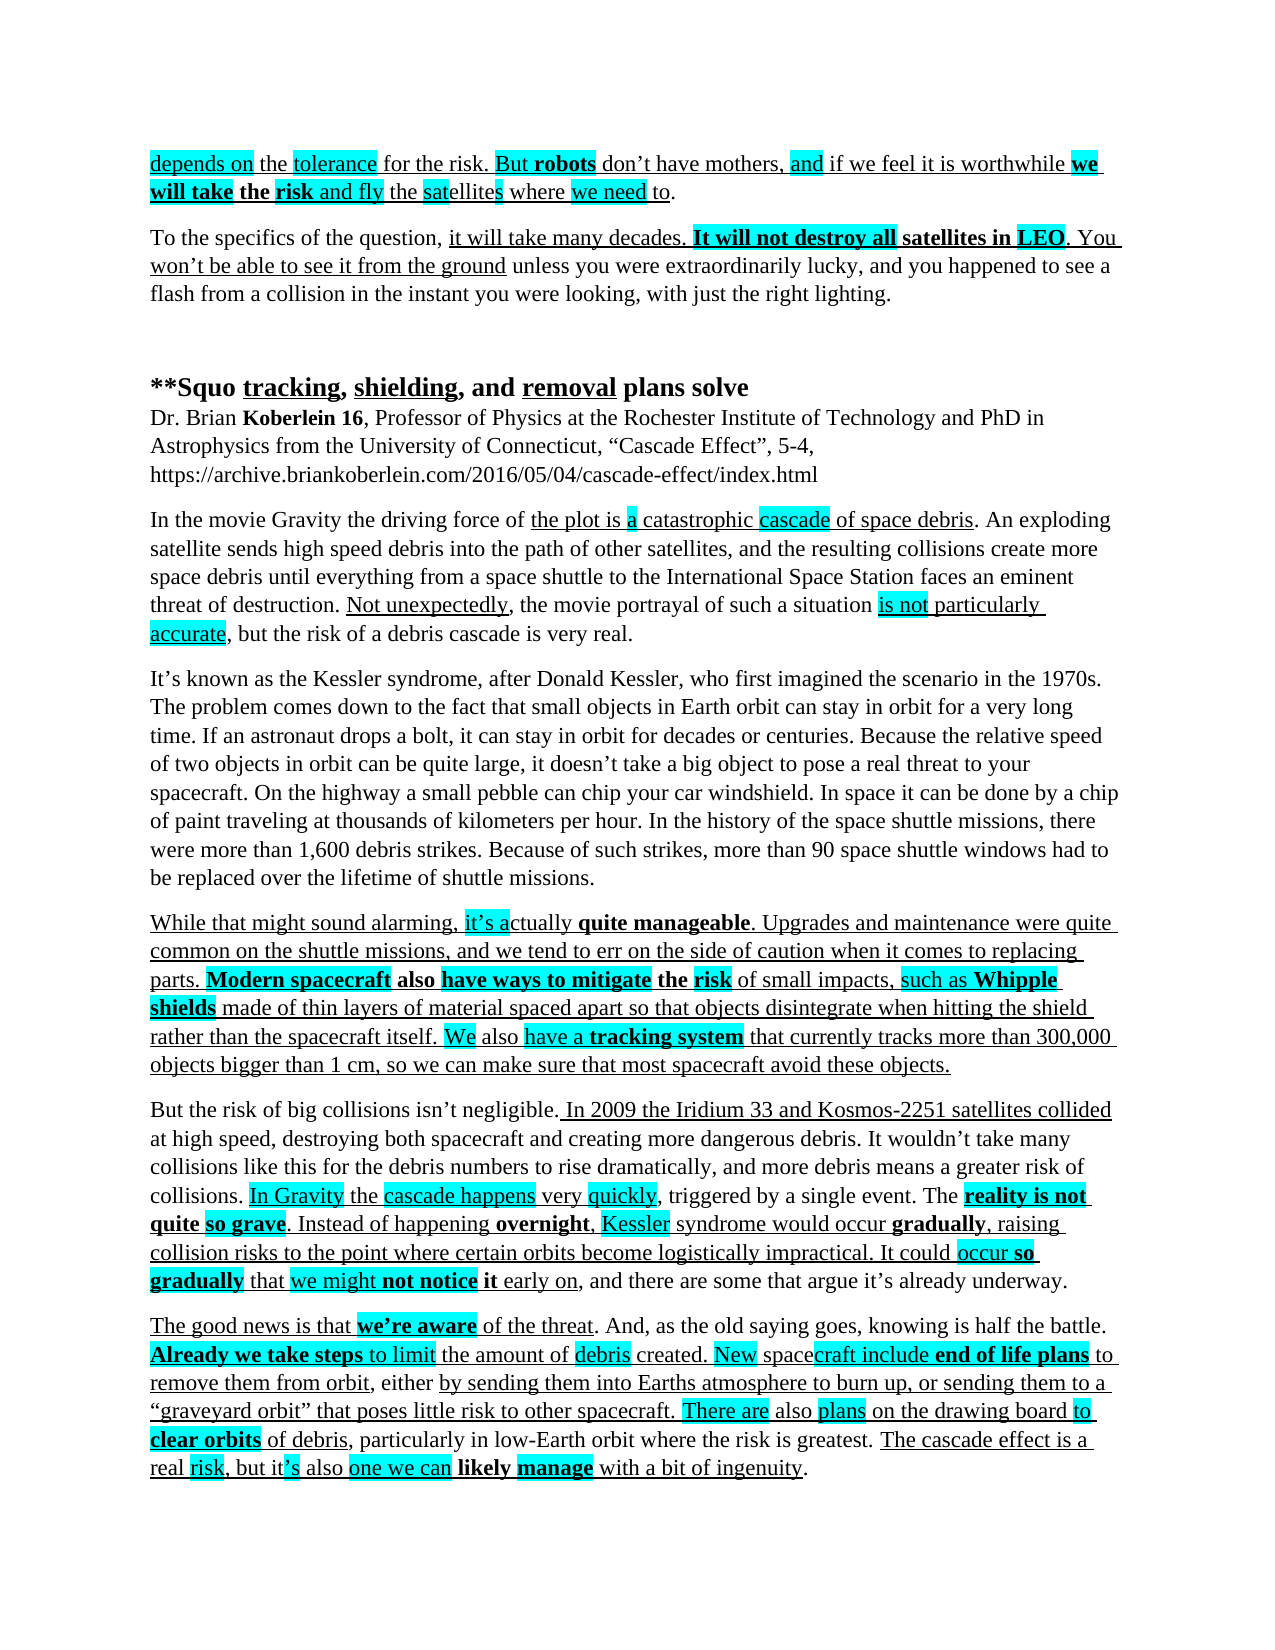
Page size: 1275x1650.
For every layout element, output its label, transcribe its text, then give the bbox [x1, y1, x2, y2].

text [150, 150, 1125, 205]
text While that might sound alarming, it’s actually quite manageable. Upgrades and maintenance were quite common on the shuttle missions, and we tend to err on the side of caution when it comes to replacing parts. Modern spacecraft also have ways to mitigate the risk of small impacts, such as Whipple shields made of thin layers of material spaced apart so that objects disintegrate when hitting the shield rather than the spacecraft itself. We also have a tracking system that currently tracks more than 300,000 objects bigger than 1 cm, so we can make sure that most spacecraft avoid these objects. [150, 909, 1125, 1078]
text The good news is that we’re aware of the threat. And, as the old saying goes, knowing is half the battle. Already we take steps to limit the amount of debris created. New spacecraft include end of life plans to remove them from orbit, either by sending them into Earths atmosphere to burn up, or sending them to a “graveyard orbit” that poses little risk to other spacecraft. There are also plans on the drawing board to clear orbits of debris, particularly in low-Earth orbit where the risk is greatest. The cascade effect is a real risk, but it’s also one we can likely manage with a bit of ingenuity. [150, 1312, 1125, 1481]
text It’s known as the Kessler syndrome, after Donald Kessler, who first imagined the scenario in the 1970s. The problem comes down to the fact that small objects in Earth orbit can stay in orbit for a very long time. If an astronaut drops a bolt, it can stay in orbit for decades or centuries. Because the relative speed of two objects in orbit can be quite large, it doesn’t take a big object to pose a real threat to your spacecraft. On the highway a small pebble can chip your car windshield. In space it can be done by a chip of paint traveling at thousands of kilometers per hour. In the history of the space shuttle missions, there were more than 1,600 debris strikes. Because of such strikes, more than 90 space shuttle windows had to be replaced over the lifetime of shuttle missions. [150, 665, 1125, 890]
text Dr. Brian Koberlein 16, Professor of Physics at the Rochester Institute of Technology and PhD in Astrophysics from the University of Connecticut, “Cascade Effect”, 5-4, https://archive.briankoberlein.com/2016/05/04/cascade-effect/index.html [150, 404, 1125, 487]
text But the risk of big collisions isn’t negligible. In 2009 the Iridium 33 and Kosmos-2251 satellites collided at high speed, destroying both spacecraft and creating more dangerous debris. It wouldn’t take many collisions like this for the debris numbers to rise dramatically, and more debris means a greater risk of collisions. In Gravity the cascade happens very quickly, triggered by a single event. The reality is not quite so grave. Instead of happening overnight, Kessler syndrome would occur gradually, raising collision risks to the point where certain orbits become logistically impractical. It could occur so gradually that we might not notice it early on, and there are some that argue it’s already underway. [150, 1096, 1125, 1293]
subtitle **Squo tracking, shielding, and removal plans solve [150, 371, 1125, 402]
text To the specifics of the question, it will take many decades. It will not destroy all satellites in LEO. You won’t be able to see it from the ground unless you were extraordinarily lucky, and you happened to see a flash from a collision in the instant you were looking, with just the right lighting. [150, 223, 1125, 307]
text In the movie Gravity the driving force of the plot is a catastrophic cascade of space debris. An exploding satellite sends high speed debris into the path of other satellites, and the resulting collisions create more space debris until everything from a space shuttle to the International Space Station faces an eminent threat of destruction. Not unexpectedly, the movie portrayal of such a situation is not particularly accurate, but the risk of a debris cascade is very real. [150, 506, 1125, 646]
